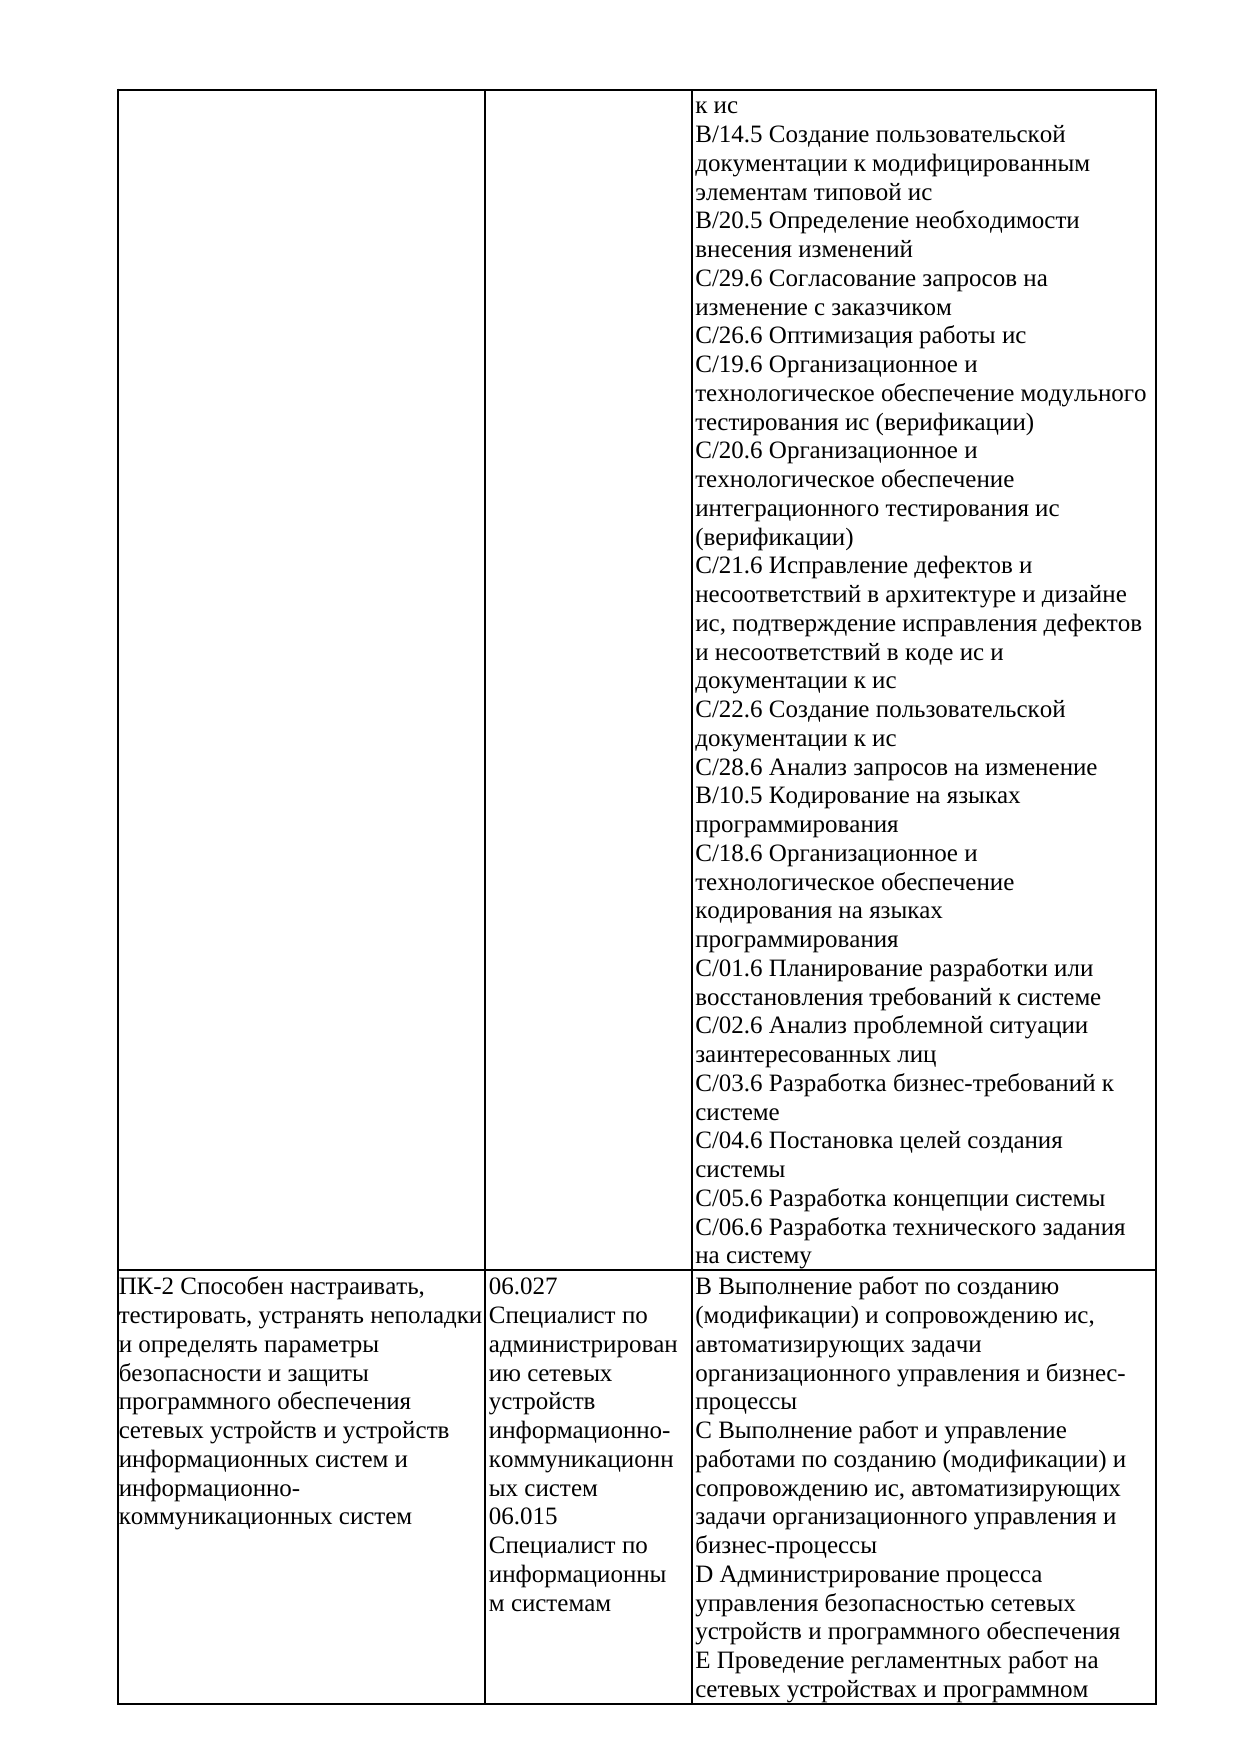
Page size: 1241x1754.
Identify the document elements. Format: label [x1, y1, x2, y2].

table_cell [486, 91, 691, 1269]
table_cell [693, 91, 1155, 1269]
table_cell [119, 91, 484, 1269]
table_cell [693, 1271, 1155, 1703]
table_cell [486, 1271, 691, 1703]
table_cell [119, 1271, 484, 1703]
